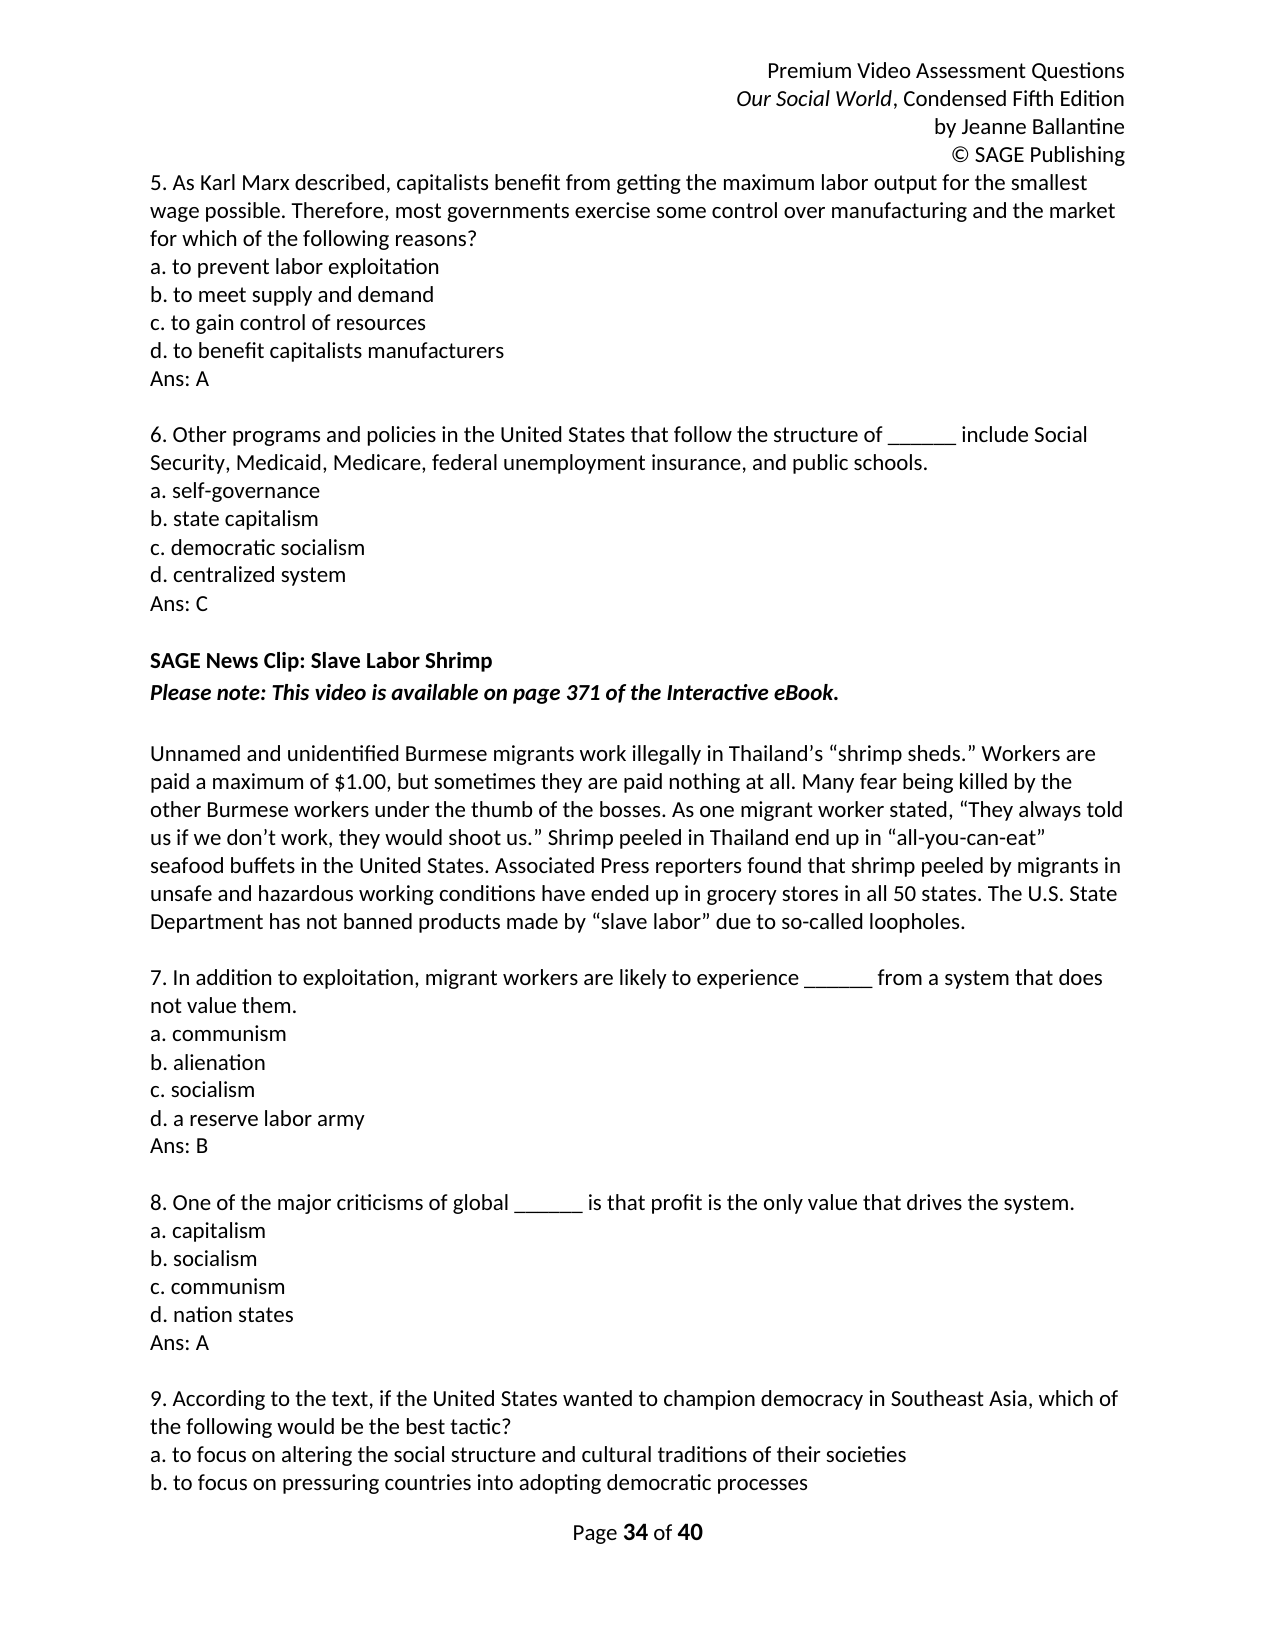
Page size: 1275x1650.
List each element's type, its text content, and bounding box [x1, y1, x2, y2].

text a. to focus on altering the social structure and cultural traditions of their societies [150, 1440, 1125, 1468]
text d. centralized system [150, 561, 1125, 589]
text Unnamed and unidentified Burmese migrants work illegally in Thailand’s “shrimp sheds.” Workers are paid a maximum of $1.00, but sometimes they are paid nothing at all. Many fear being killed by the other Burmese workers under the thumb of the bosses. As one migrant worker stated, “They always told us if we don’t work, they would shoot us.” Shrimp peeled in Thailand end up in “all-you-can-eat” seafood buffets in the United States. Associated Press reporters found that shrimp peeled by migrants in unsafe and hazardous working conditions have ended up in grocery stores in all 50 states. The U.S. State Department has not banned products made by “slave labor” due to so-called loopholes. [150, 739, 1125, 936]
text 8. One of the major criticisms of global ______ is that profit is the only value that drives the system. [150, 1188, 1125, 1216]
text Ans: B [150, 1132, 1125, 1160]
text a. self-governance [150, 477, 1125, 504]
text a. to prevent labor exploitation [150, 252, 1125, 280]
text Ans: A [150, 1328, 1125, 1356]
text c. democratic socialism [150, 533, 1125, 561]
text a. communism [150, 1019, 1125, 1048]
text b. state capitalism [150, 504, 1125, 533]
text d. nation states [150, 1300, 1125, 1328]
text b. to meet supply and demand [150, 280, 1125, 308]
text 6. Other programs and policies in the United States that follow the structure of ______ include Social Security, Medicaid, Medicare, federal unemployment insurance, and public schools. [150, 421, 1125, 477]
text b. to focus on pressuring countries into adopting democratic processes [150, 1468, 1125, 1496]
text b. alienation [150, 1048, 1125, 1076]
text Ans: A [150, 364, 1125, 392]
text c. to gain control of resources [150, 308, 1125, 336]
text c. communism [150, 1272, 1125, 1300]
text Ans: C [150, 589, 1125, 617]
text 5. As Karl Marx described, capitalists benefit from getting the maximum labor output for the smallest wage possible. Therefore, most governments exercise some control over manufacturing and the market for which of the following reasons? [150, 168, 1125, 252]
text a. capitalism [150, 1216, 1125, 1244]
text b. socialism [150, 1244, 1125, 1272]
text SAGE News Clip: Slave Labor Shrimp Please note: This video is available on page 371 of the Interactive eBook. [150, 646, 1125, 706]
text d. to benefit capitalists manufacturers [150, 336, 1125, 364]
text c. socialism [150, 1076, 1125, 1104]
text d. a reserve labor army [150, 1104, 1125, 1132]
text 7. In addition to exploitation, migrant workers are likely to experience ______ from a system that does not value them. [150, 963, 1125, 1019]
text 9. According to the text, if the United States wanted to champion democracy in Southeast Asia, which of the following would be the best tactic? [150, 1384, 1125, 1440]
